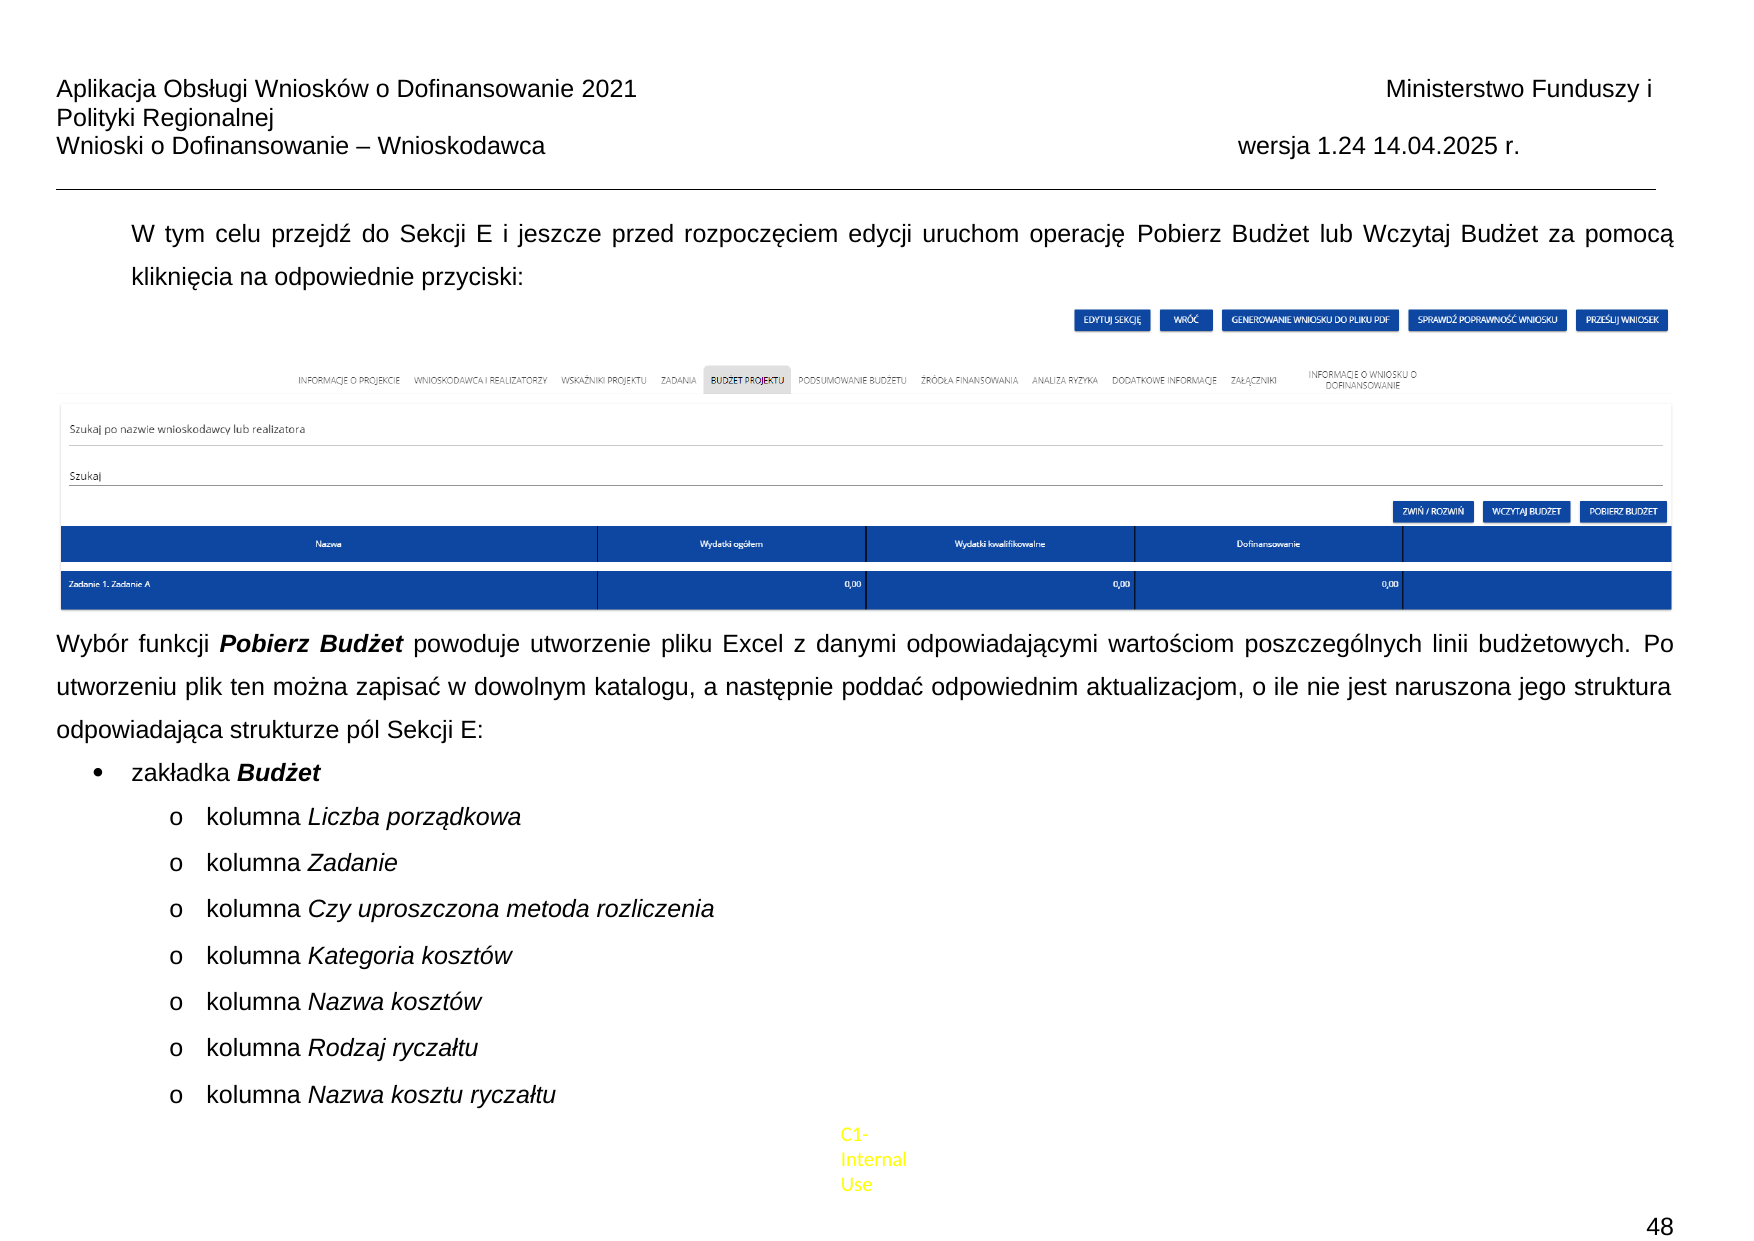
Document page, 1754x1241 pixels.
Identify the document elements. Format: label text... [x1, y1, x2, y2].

picture [56, 305, 1674, 615]
text W tym celu przejdź do Sekcji E i jeszcze przed rozpoczęciem edycji uruchom operację Pobierz Budżet lub Wczytaj Budżet za pomocą kliknięcia na odpowiednie przyciski: [131, 219, 1674, 291]
list kolumna Zadanie [169, 848, 1674, 879]
text Wybór funkcji Pobierz Budżet powoduje utworzenie pliku Excel z danymi odpowiadającymi wartościom poszczególnych linii budżetowych. Po utworzeniu plik ten można zapisać w dowolnym katalogu, a następnie poddać odpowiednim aktualizacjom, o ile nie jest naruszona jego struktura odpowiadająca strukturze pól Sekcji E: [56, 629, 1674, 744]
list kolumna Rodzaj ryczałtu [169, 1033, 1674, 1064]
list kolumna Nazwa kosztu ryczałtu [169, 1080, 1674, 1111]
list zakładka Budżet [94, 758, 1674, 787]
list kolumna Nazwa kosztów [169, 987, 1674, 1018]
list kolumna Kategoria kosztów [169, 941, 1674, 972]
list kolumna Czy uproszczona metoda rozliczenia [169, 894, 1674, 925]
list kolumna Liczba porządkowa [169, 802, 1674, 833]
